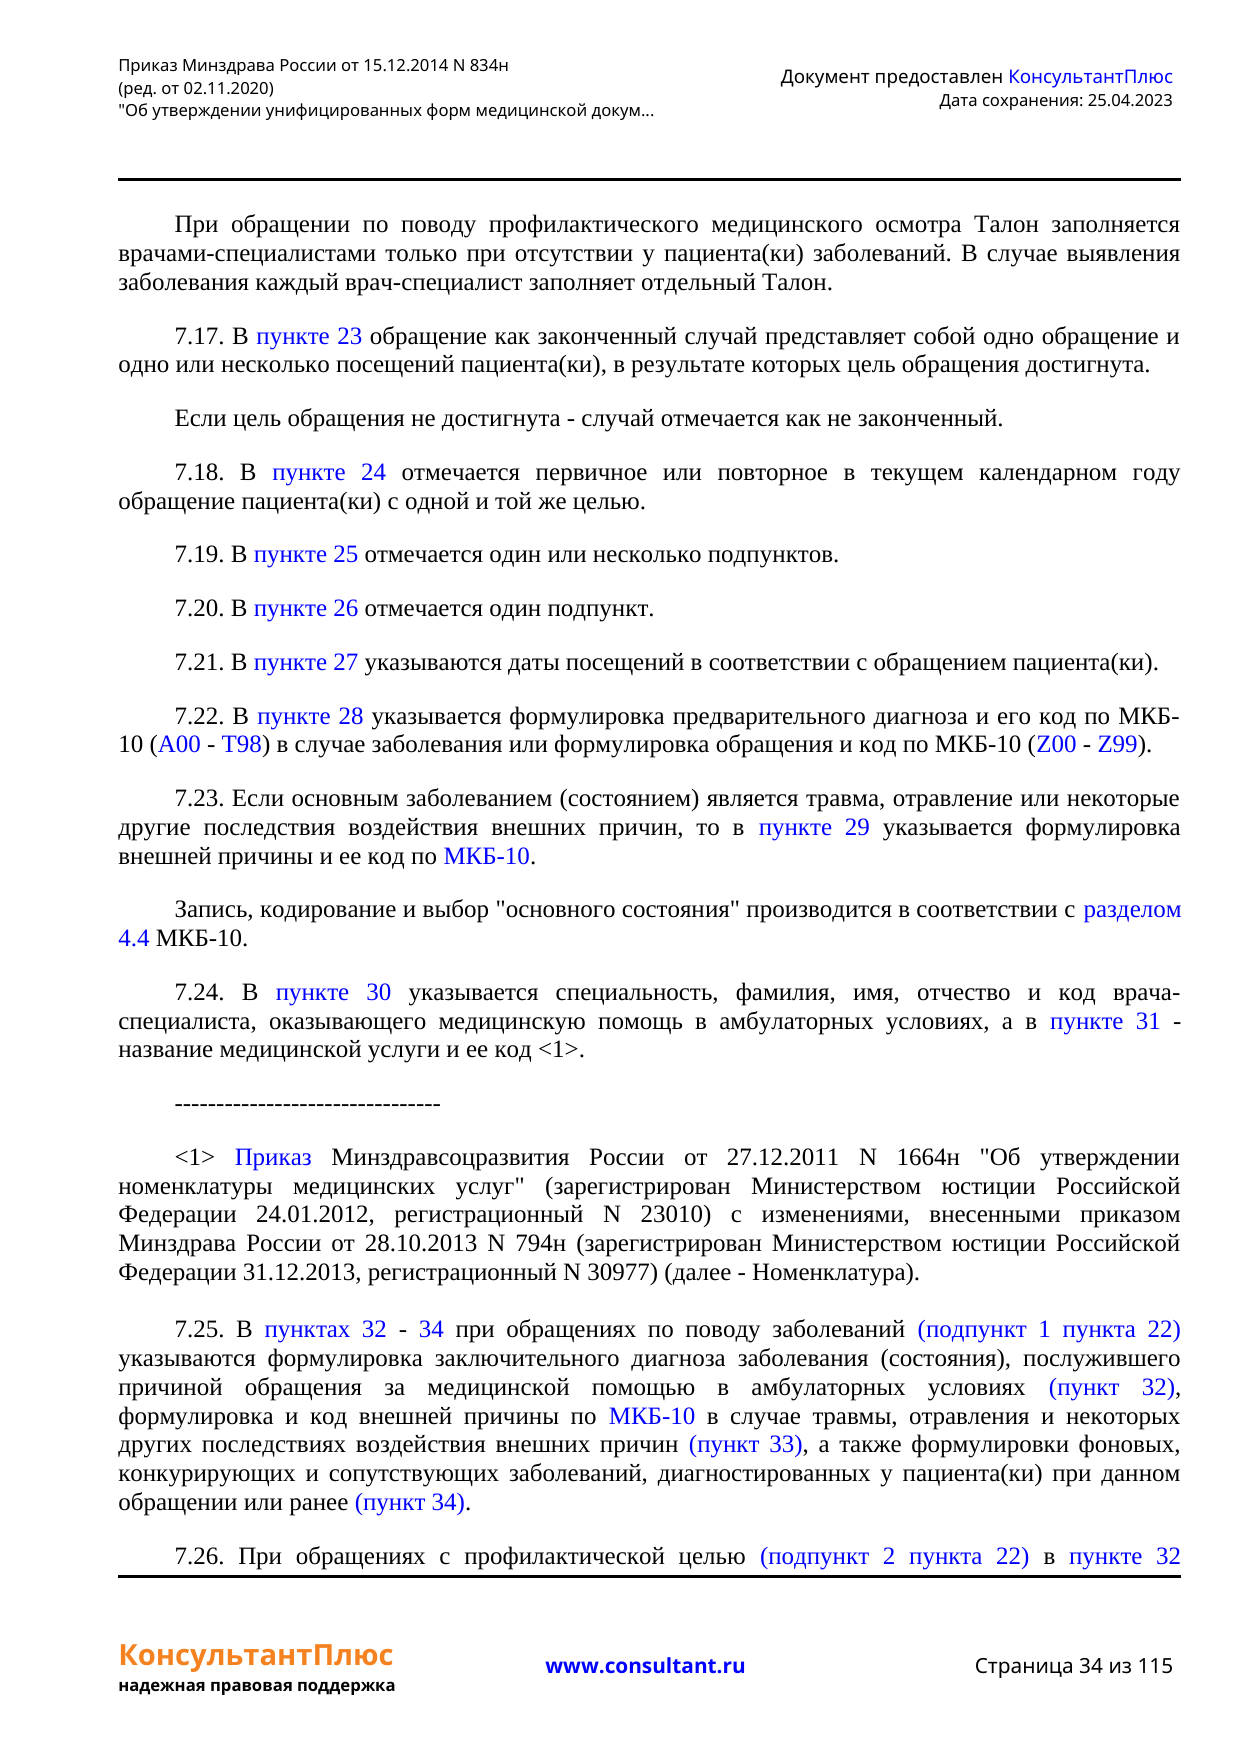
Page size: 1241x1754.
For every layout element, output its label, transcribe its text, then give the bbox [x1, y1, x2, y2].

text Запись, кодирование и выбор "основного состояния" производится в соответствии с разделом 4.4 МКБ-10. [118, 894, 1181, 952]
text 7.20. В пункте 26 отмечается один подпункт. [118, 593, 1181, 622]
text 7.25. В пунктах 32 - 34 при обращениях по поводу заболеваний (подпункт 1 пункта 22) указываются формулировка заключительного диагноза заболевания (состояния), послужившего причиной обращения за медицинской помощью в амбулаторных условиях (пункт 32), формулировка и код внешней причины по МКБ-10 в случае травмы, отравления и некоторых других последствиях воздействия внешних причин (пункт 33), а также формулировки фоновых, конкурирующих и сопутствующих заболеваний, диагностированных у пациента(ки) при данном обращении или ранее (пункт 34). [118, 1314, 1181, 1516]
text При обращении по поводу профилактического медицинского осмотра Талон заполняется врачами-специалистами только при отсутствии у пациента(ки) заболеваний. В случае выявления заболевания каждый врач-специалист заполняет отдельный Талон. [118, 209, 1181, 296]
text Если цель обращения не достигнута - случай отмечается как не законченный. [118, 403, 1181, 432]
text 7.19. В пункте 25 отмечается один или несколько подпунктов. [118, 539, 1181, 568]
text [118, 1541, 1181, 1569]
text <1> Приказ Минздравсоцразвития России от 27.12.2011 N 1664н "Об утверждении номенклатуры медицинских услуг" (зарегистрирован Министерством юстиции Российской Федерации 24.01.2012, регистрационный N 23010) с изменениями, внесенными приказом Минздрава России от 28.10.2013 N 794н (зарегистрирован Министерством юстиции Российской Федерации 31.12.2013, регистрационный N 30977) (далее - Номенклатура). [118, 1142, 1181, 1286]
text 7.17. В пункте 23 обращение как законченный случай представляет собой одно обращение и одно или несколько посещений пациента(ки), в результате которых цель обращения достигнута. [118, 321, 1181, 378]
text 7.18. В пункте 24 отмечается первичное или повторное в текущем календарном году обращение пациента(ки) с одной и той же целью. [118, 457, 1181, 514]
text 7.23. Если основным заболеванием (состоянием) является травма, отравление или некоторые другие последствия воздействия внешних причин, то в пункте 29 указывается формулировка внешней причины и ее код по МКБ-10. [118, 783, 1181, 869]
text 7.21. В пункте 27 указываются даты посещений в соответствии с обращением пациента(ки). [118, 647, 1181, 676]
text 7.22. В пункте 28 указывается формулировка предварительного диагноза и его код по МКБ-10 (A00 - T98) в случае заболевания или формулировка обращения и код по МКБ-10 (Z00 - Z99). [118, 701, 1181, 758]
text 7.24. В пункте 30 указывается специальность, фамилия, имя, отчество и код врача-специалиста, оказывающего медицинскую помощь в амбулаторных условиях, а в пункте 31 - название медицинской услуги и ее код <1>. [118, 977, 1181, 1063]
text -------------------------------- [118, 1088, 1181, 1117]
